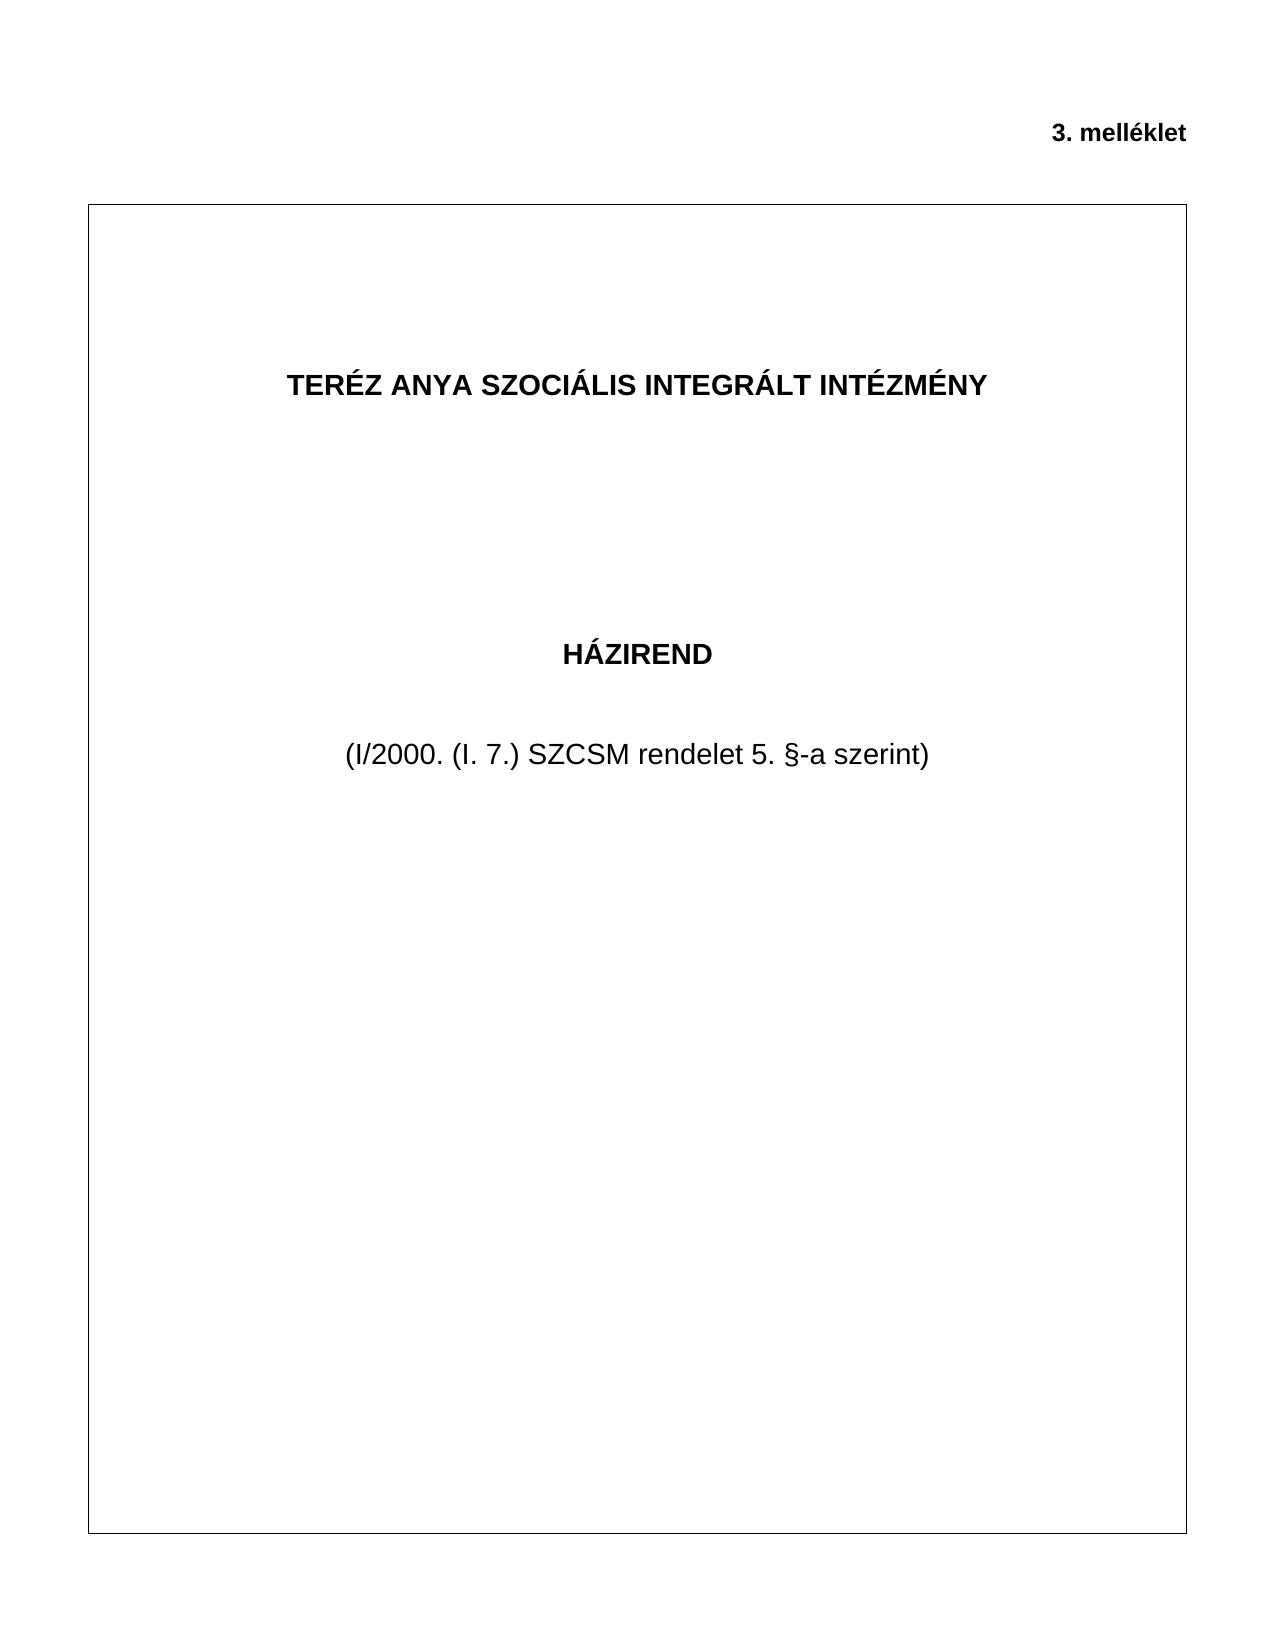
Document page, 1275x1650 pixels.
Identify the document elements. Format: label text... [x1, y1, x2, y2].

text (I/2000. (I. 7.) SZCSM rendelet 5. §-a szerint) [89, 737, 1186, 771]
text HÁZIREND [89, 637, 1186, 670]
text Teréz Anya Szociális Integrált Intézmény [89, 368, 1186, 402]
text 3. melléklet [89, 118, 1186, 147]
